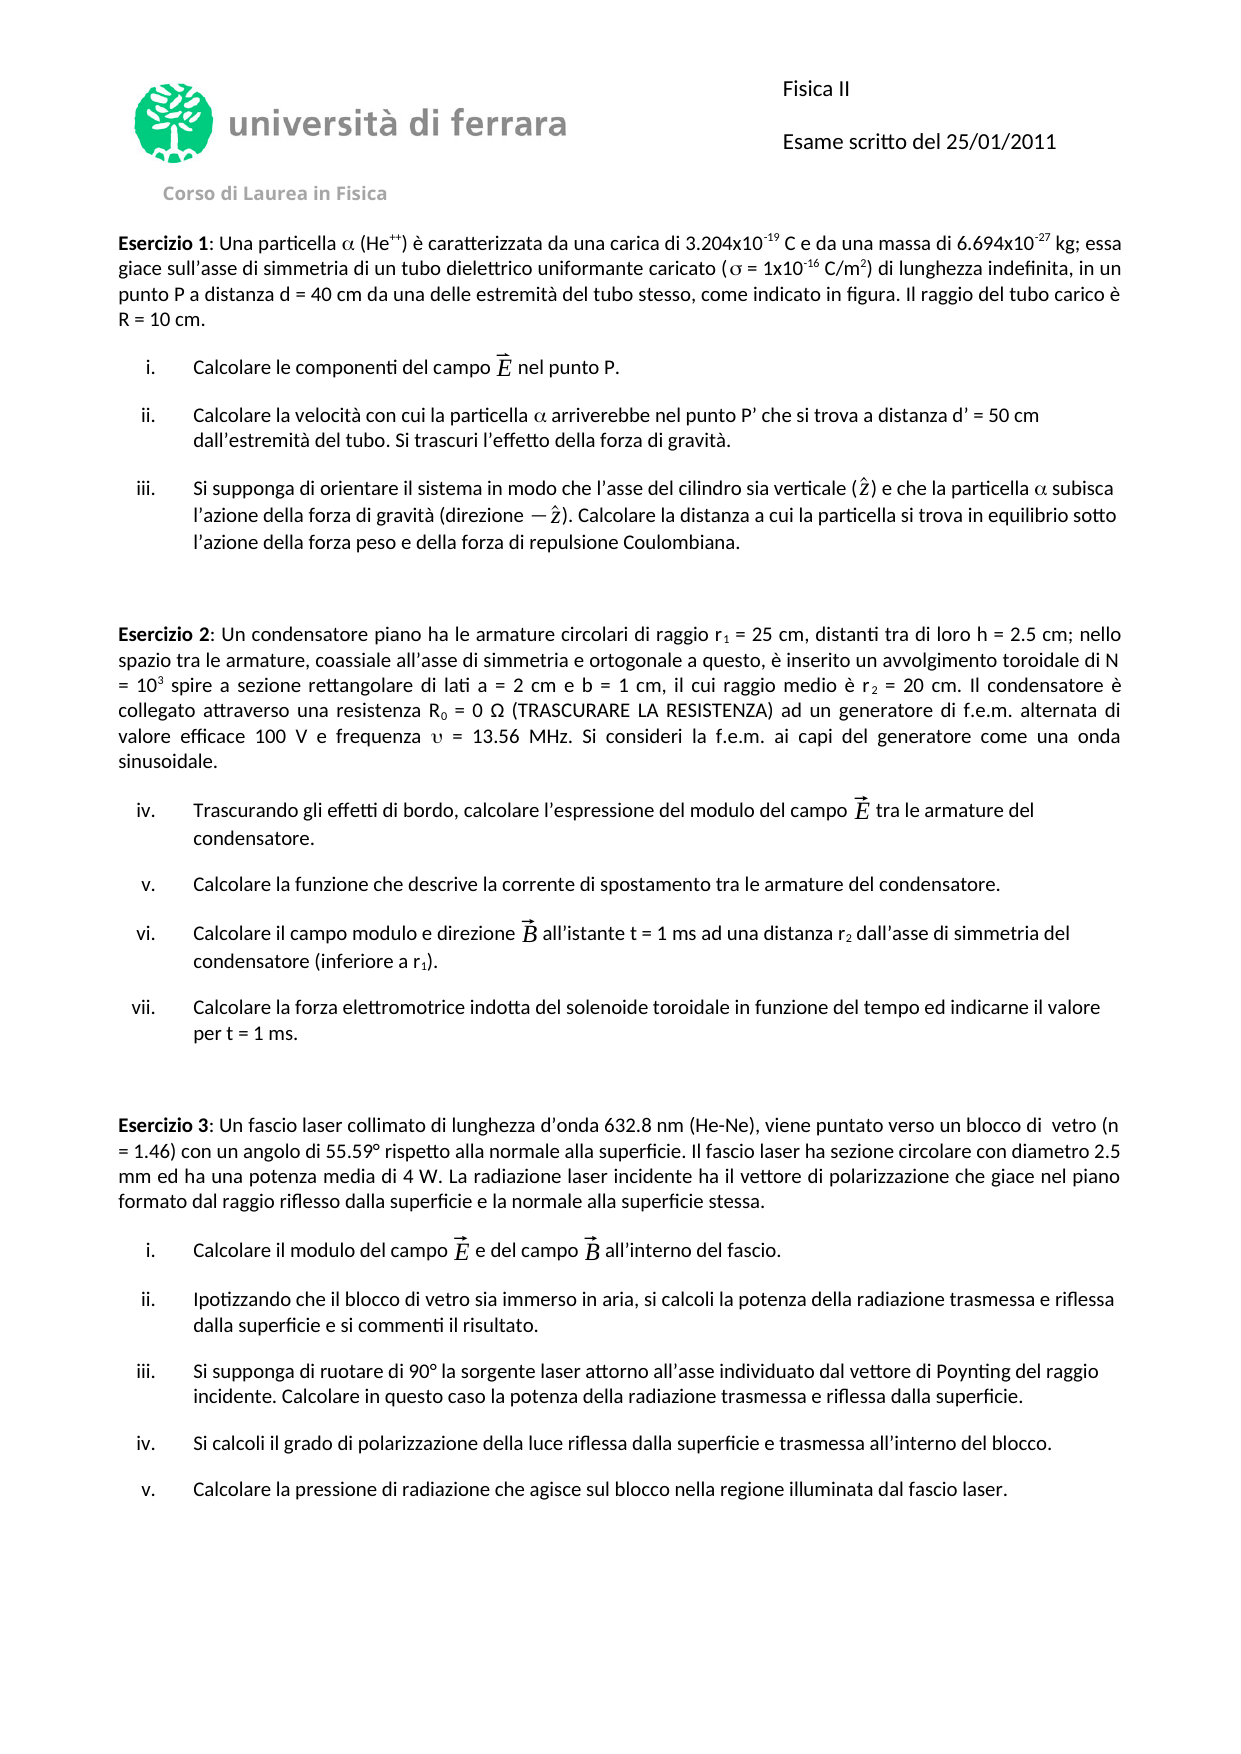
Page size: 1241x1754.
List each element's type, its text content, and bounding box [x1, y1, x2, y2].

list Calcolare la forza elettromotrice indotta del solenoide toroidale in funzione del tempo ed indicarne il valore per t = 1 ms. [156, 994, 1122, 1045]
list Calcolare la funzione che descrive la corrente di spostamento tra le armature del condensatore. [156, 872, 1122, 897]
text Esercizio 3: Un fascio laser collimato di lunghezza d’onda 632.8 nm (He-Ne), viene puntato verso un blocco di vetro (n = 1.46) con un angolo di 55.59° rispetto alla normale alla superficie. Il fascio laser ha sezione circolare con diametro 2.5 mm ed ha una potenza media di 4 W. La radiazione laser incidente ha il vettore di polarizzazione che giace nel piano formato dal raggio riflesso dalla superficie e la normale alla superficie stessa. [118, 1112, 1122, 1214]
text Esercizio 1: Una particella (He++) è caratterizzata da una carica di 3.204x10-19 C e da una massa di 6.694x10-27 kg; essa giace sull’asse di simmetria di un tubo dielettrico uniformante caricato ( = 1x10-16 C/m2) di lunghezza indefinita, in un punto P a distanza d = 40 cm da una delle estremità del tubo stesso, come indicato in figura. Il raggio del tubo carico è R = 10 cm. [118, 230, 1122, 332]
list Calcolare le componenti del campo nel punto P. [156, 352, 1122, 381]
list Calcolare il campo modulo e direzione all’istante t = 1 ms ad una distanza r2 dall’asse di simmetria del condensatore (inferiore a r1). [156, 918, 1122, 974]
picture [117, 68, 582, 179]
list Calcolare la pressione di radiazione che agisce sul blocco nella regione illuminata dal fascio laser. [156, 1476, 1122, 1501]
list Calcolare il modulo del campo e del campo all’interno del fascio. [156, 1235, 1122, 1266]
list Si supponga di ruotare di 90° la sorgente laser attorno all’asse individuato dal vettore di Poynting del raggio incidente. Calcolare in questo caso la potenza della radiazione trasmessa e riflessa dalla superficie. [156, 1358, 1122, 1409]
list Si supponga di orientare il sistema in modo che l’asse del cilindro sia verticale () e che la particella subisca l’azione della forza di gravità (direzione ). Calcolare la distanza a cui la particella si trova in equilibrio sotto l’azione della forza peso e della forza di repulsione Coulombiana. [156, 474, 1122, 554]
list Trascurando gli effetti di bordo, calcolare l’espressione del modulo del campo tra le armature del condensatore. [156, 795, 1122, 851]
list Calcolare la velocità con cui la particella arriverebbe nel punto P’ che si trova a distanza d’ = 50 cm dall’estremità del tubo. Si trascuri l’effetto della forza di gravità. [156, 402, 1122, 453]
list Ipotizzando che il blocco di vetro sia immerso in aria, si calcoli la potenza della radiazione trasmessa e riflessa dalla superficie e si commenti il risultato. [156, 1286, 1122, 1337]
text Esercizio 2: Un condensatore piano ha le armature circolari di raggio r1 = 25 cm, distanti tra di loro h = 2.5 cm; nello spazio tra le armature, coassiale all’asse di simmetria e ortogonale a questo, è inserito un avvolgimento toroidale di N = 103 spire a sezione rettangolare di lati a = 2 cm e b = 1 cm, il cui raggio medio è r2 = 20 cm. Il condensatore è collegato attraverso una resistenza R0 = 0 Ω (TRASCURARE LA RESISTENZA) ad un generatore di f.e.m. alternata di valore efficace 100 V e frequenza = 13.56 MHz. Si consideri la f.e.m. ai capi del generatore come una onda sinusoidale. [118, 621, 1122, 774]
list Si calcoli il grado di polarizzazione della luce riflessa dalla superficie e trasmessa all’interno del blocco. [156, 1430, 1122, 1455]
